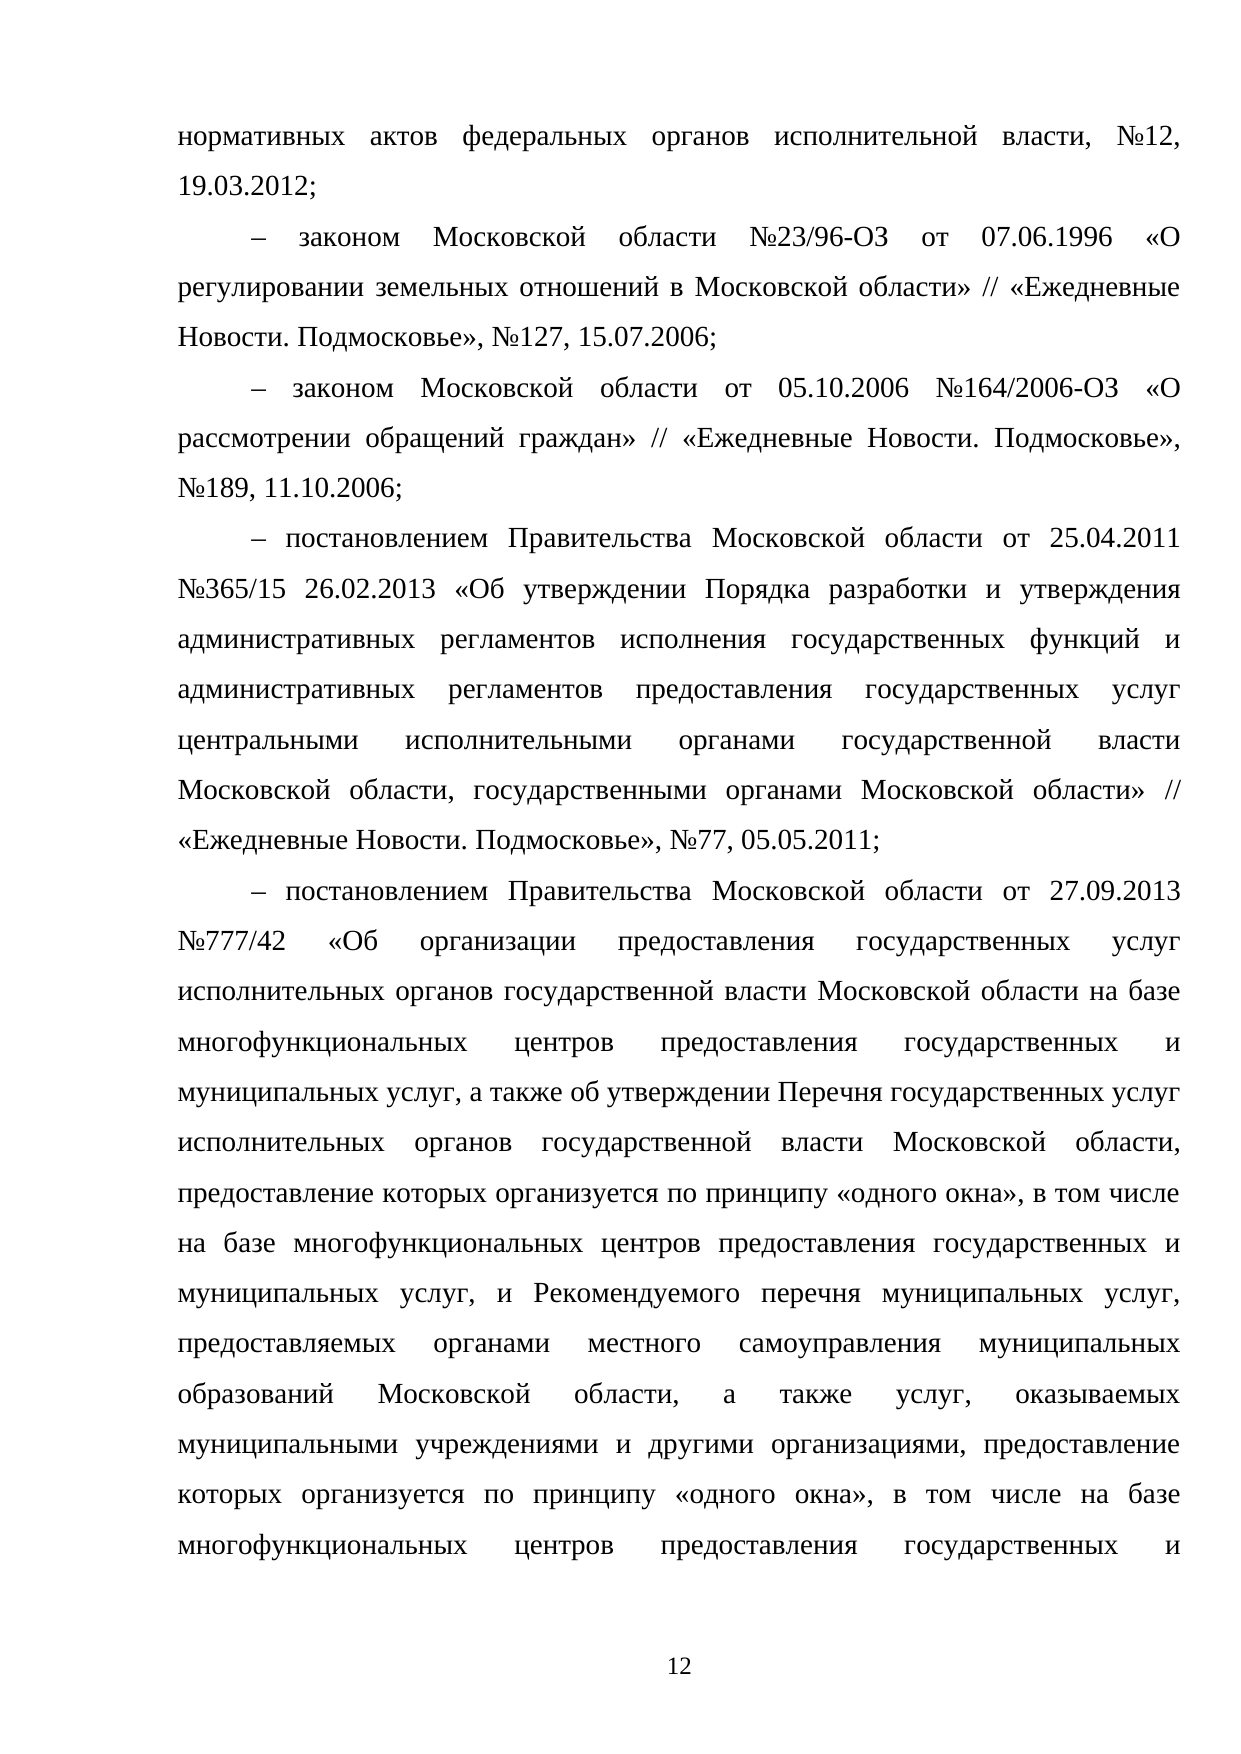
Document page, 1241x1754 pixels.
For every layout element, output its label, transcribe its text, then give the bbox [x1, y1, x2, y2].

text – законом Московской области №23/96-ОЗ от 07.06.1996 «О регулировании земельных отношений в Московской области» // «Ежедневные Новости. Подмосковье», №127, 15.07.2006; [177, 219, 1181, 353]
text – постановлением Правительства Московской области от 25.04.2011 №365/15 26.02.2013 «Об утверждении Порядка разработки и утверждения административных регламентов исполнения государственных функций и административных регламентов предоставления государственных услуг центральными исполнительными органами государственной власти Московской области, государственными органами Московской области» // «Ежедневные Новости. Подмосковье», №77, 05.05.2011; [177, 521, 1181, 856]
text – законом Московской области от 05.10.2006 №164/2006-ОЗ «О рассмотрении обращений граждан» // «Ежедневные Новости. Подмосковье», №189, 11.10.2006; [177, 370, 1181, 504]
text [177, 873, 1181, 1560]
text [177, 118, 1181, 202]
